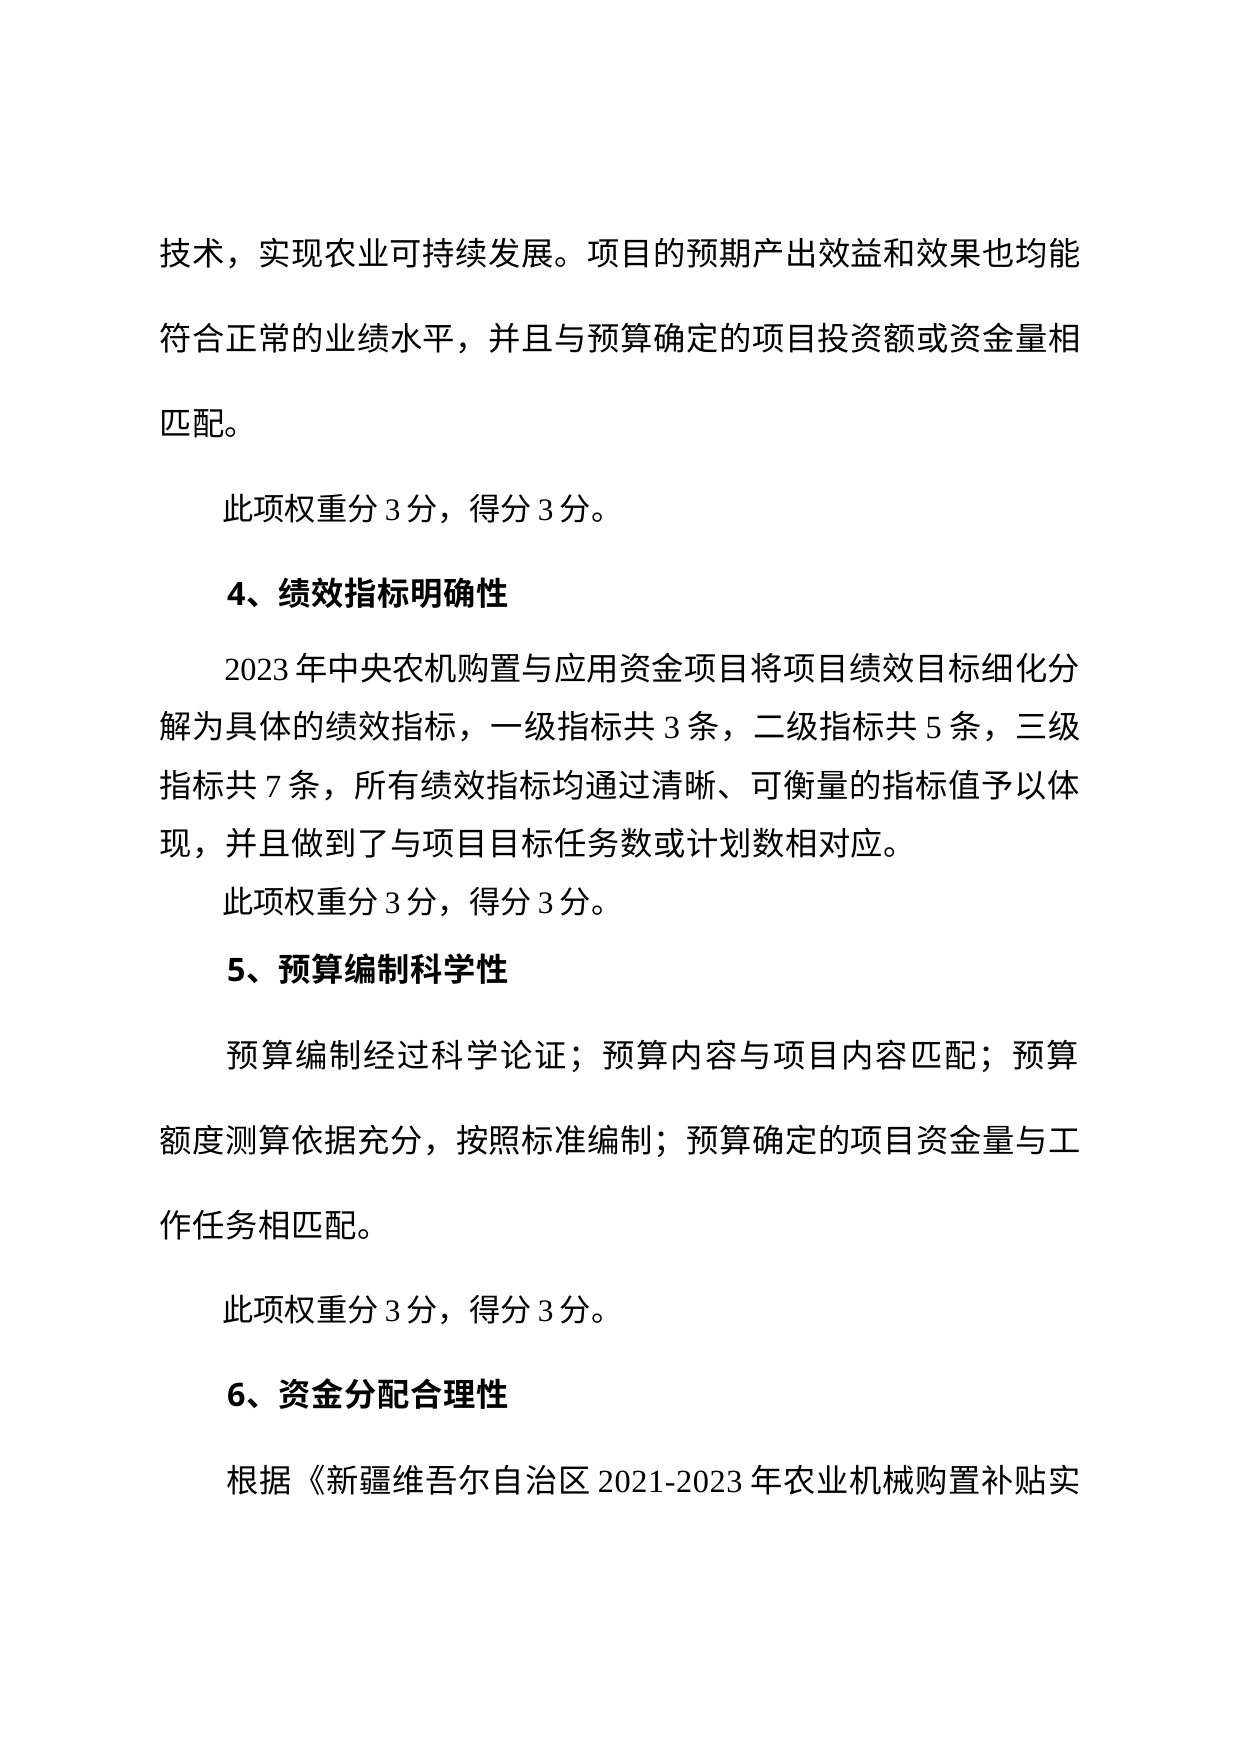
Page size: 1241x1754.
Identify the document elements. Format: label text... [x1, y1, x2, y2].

list 5、预算编制科学性 [159, 925, 1081, 1010]
list 6、资金分配合理性 [159, 1350, 1081, 1435]
title 此项权重分3分，得分3分。 [159, 464, 1081, 549]
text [159, 209, 1081, 464]
title 此项权重分3分，得分3分。 [159, 1265, 1081, 1350]
text 2023年中央农机购置与应用资金项目将项目绩效目标细化分解为具体的绩效指标，一级指标共3条，二级指标共5条，三级指标共7条，所有绩效指标均通过清晰、可衡量的指标值予以体现，并且做到了与项目目标任务数或计划数相对应。 [159, 634, 1081, 867]
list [159, 1435, 1081, 1520]
list 4、绩效指标明确性 [159, 549, 1081, 634]
text 预算编制经过科学论证；预算内容与项目内容匹配；预算额度测算依据充分，按照标准编制；预算确定的项目资金量与工作任务相匹配。 [159, 1010, 1081, 1265]
title 此项权重分3分，得分3分。 [159, 867, 1081, 925]
